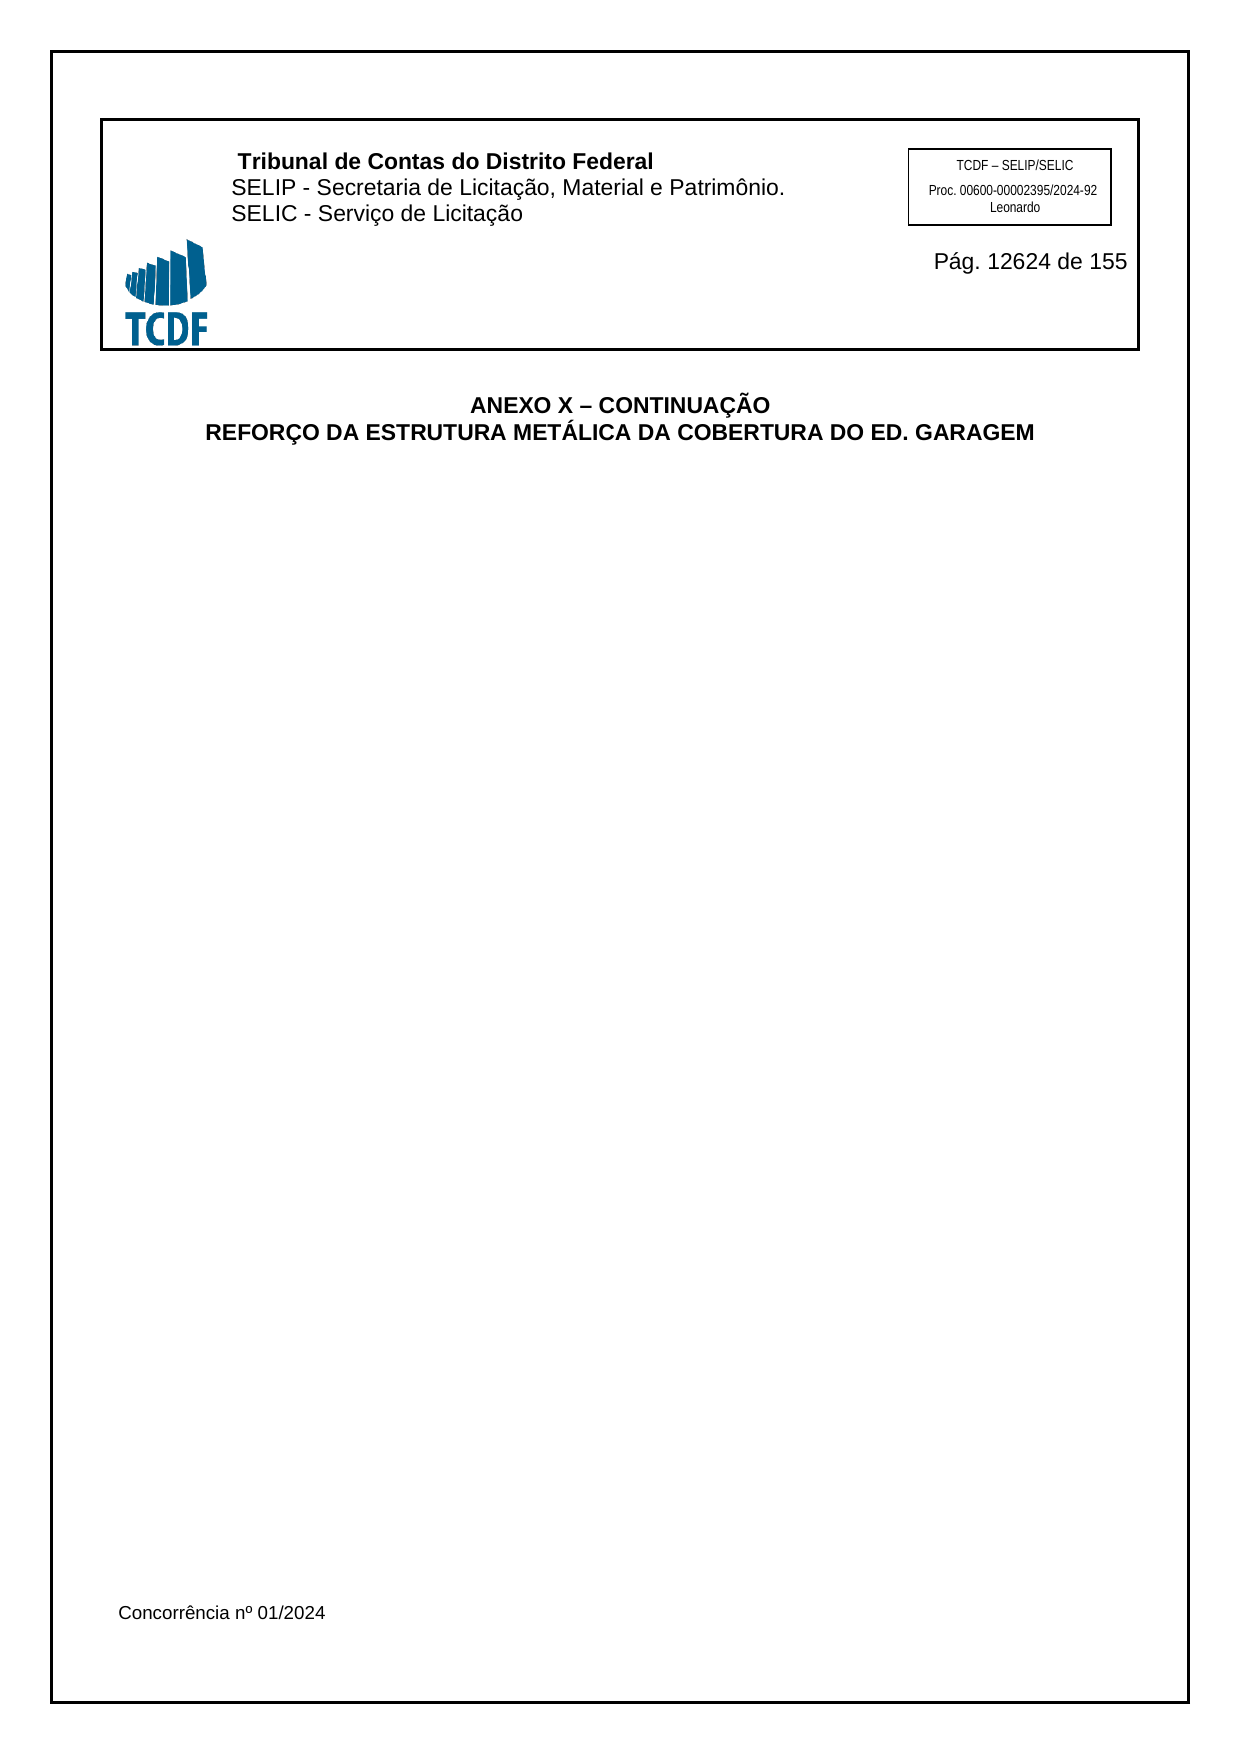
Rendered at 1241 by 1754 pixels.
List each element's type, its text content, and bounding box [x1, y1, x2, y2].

text ANEXO X – CONTINUAÇÃO [118, 392, 1122, 418]
text REFORÇO DA ESTRUTURA METÁLICA DA COBERTURA DO ED. GARAGEM [118, 418, 1122, 445]
picture [116, 236, 211, 347]
